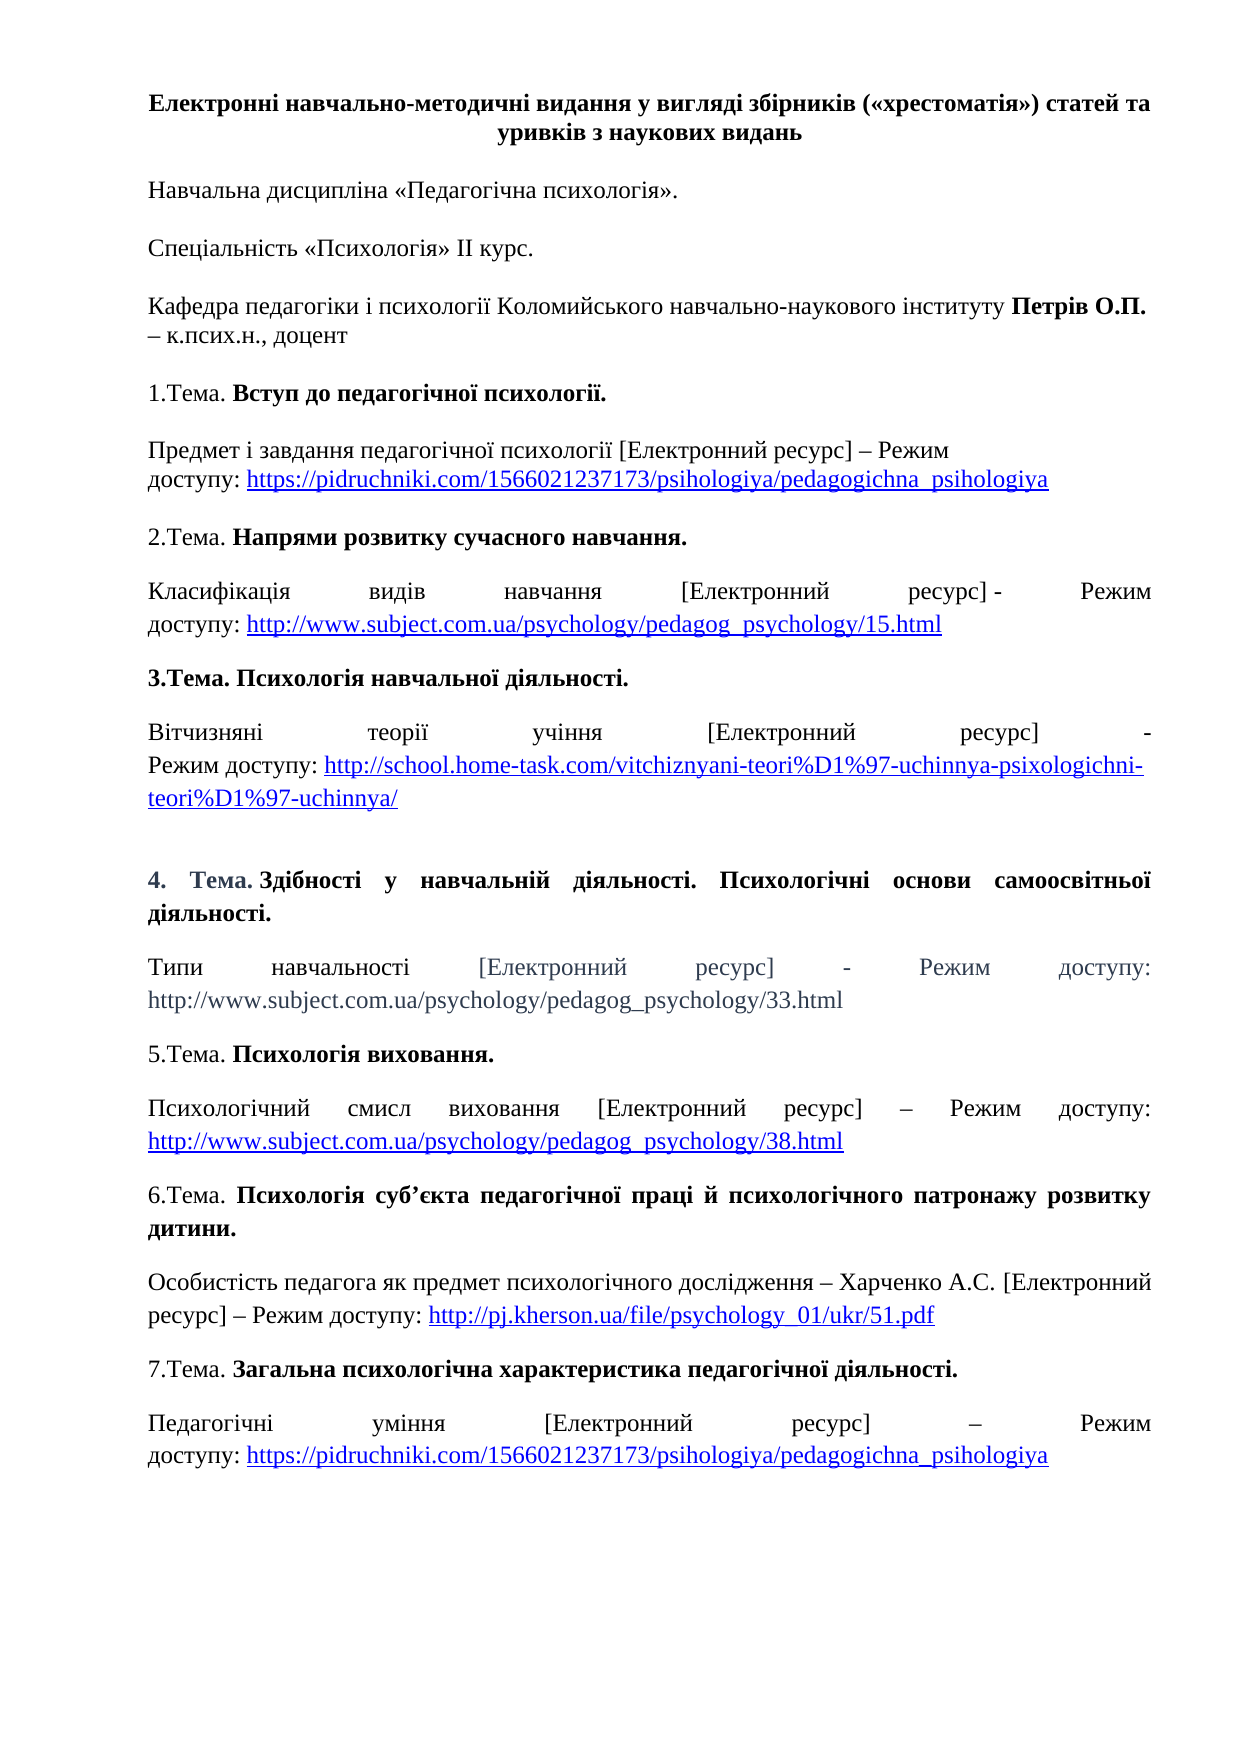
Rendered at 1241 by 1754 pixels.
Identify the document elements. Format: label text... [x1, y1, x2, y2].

text Педагогічні уміння [Електронний ресурс] – Режим доступу: https://pidruchniki.com/1566021237173/psihologiya/pedagogichna_psihologiya [148, 1408, 1152, 1469]
text 5.Тема. Психологія виховання. [148, 1039, 1152, 1068]
text Навчальна дисципліна «Педагогічна психологія». [148, 175, 1152, 204]
text Типи навчальності [Електронний ресурс] - Режим доступу: http://www.subject.com.ua/psychology/pedagog_psychology/33.html [148, 952, 1152, 1014]
text 7.Тема. Загальна психологічна характеристика педагогічної діяльності. [148, 1354, 1152, 1382]
text Психологічний смисл виховання [Електронний ресурс] – Режим доступу: http://www.subject.com.ua/psychology/pedagog_psychology/38.html [148, 1093, 1152, 1155]
text Вітчизняні теорії учіння [Електронний ресурс] - Режим доступу: http://school.home-task.com/vitchiznyani-teori%D1%97-uchinnya-psixologichni-teori%D1%97-uchinnya/ [148, 717, 1152, 812]
text Кафедра педагогіки і психології Коломийського навчально-наукового інституту Петрів О.П. – к.псих.н., доцент [148, 291, 1152, 348]
text Електронні навчально-методичні видання у вигляді збірників («хрестоматія») статей та уривків з наукових видань [148, 88, 1152, 146]
text Спеціальність «Психологія» ІІ курс. [148, 233, 1152, 262]
text Особистість педагога як предмет психологічного дослідження – Харченко А.С. [Електронний ресурс] – Режим доступу: http://pj.kherson.ua/file/psychology_01/ukr/51.pdf [148, 1267, 1152, 1329]
text 2.Тема. Напрями розвитку сучасного навчання. [148, 522, 1152, 551]
text Класифікація видів навчання [Електронний ресурс] - Режим доступу: http://www.subject.com.ua/psychology/pedagog_psychology/15.html [148, 576, 1152, 638]
text Предмет і завдання педагогічної психології [Електронний ресурс] – Режим доступу: https://pidruchniki.com/1566021237173/psihologiya/pedagogichna_psihologiya [148, 436, 1152, 493]
text 1.Тема. Вступ до педагогічної психології. [148, 378, 1152, 406]
text 6.Тема. Психологія суб’єкта педагогічної праці й психологічного патронажу розвитку дитини. [148, 1180, 1152, 1242]
text 3.Тема. Психологія навчальної діяльності. [148, 663, 1152, 692]
text 4. Тема. Здібності у навчальній діяльності. Психологічні основи самоосвітньої діяльності. [148, 866, 1152, 927]
